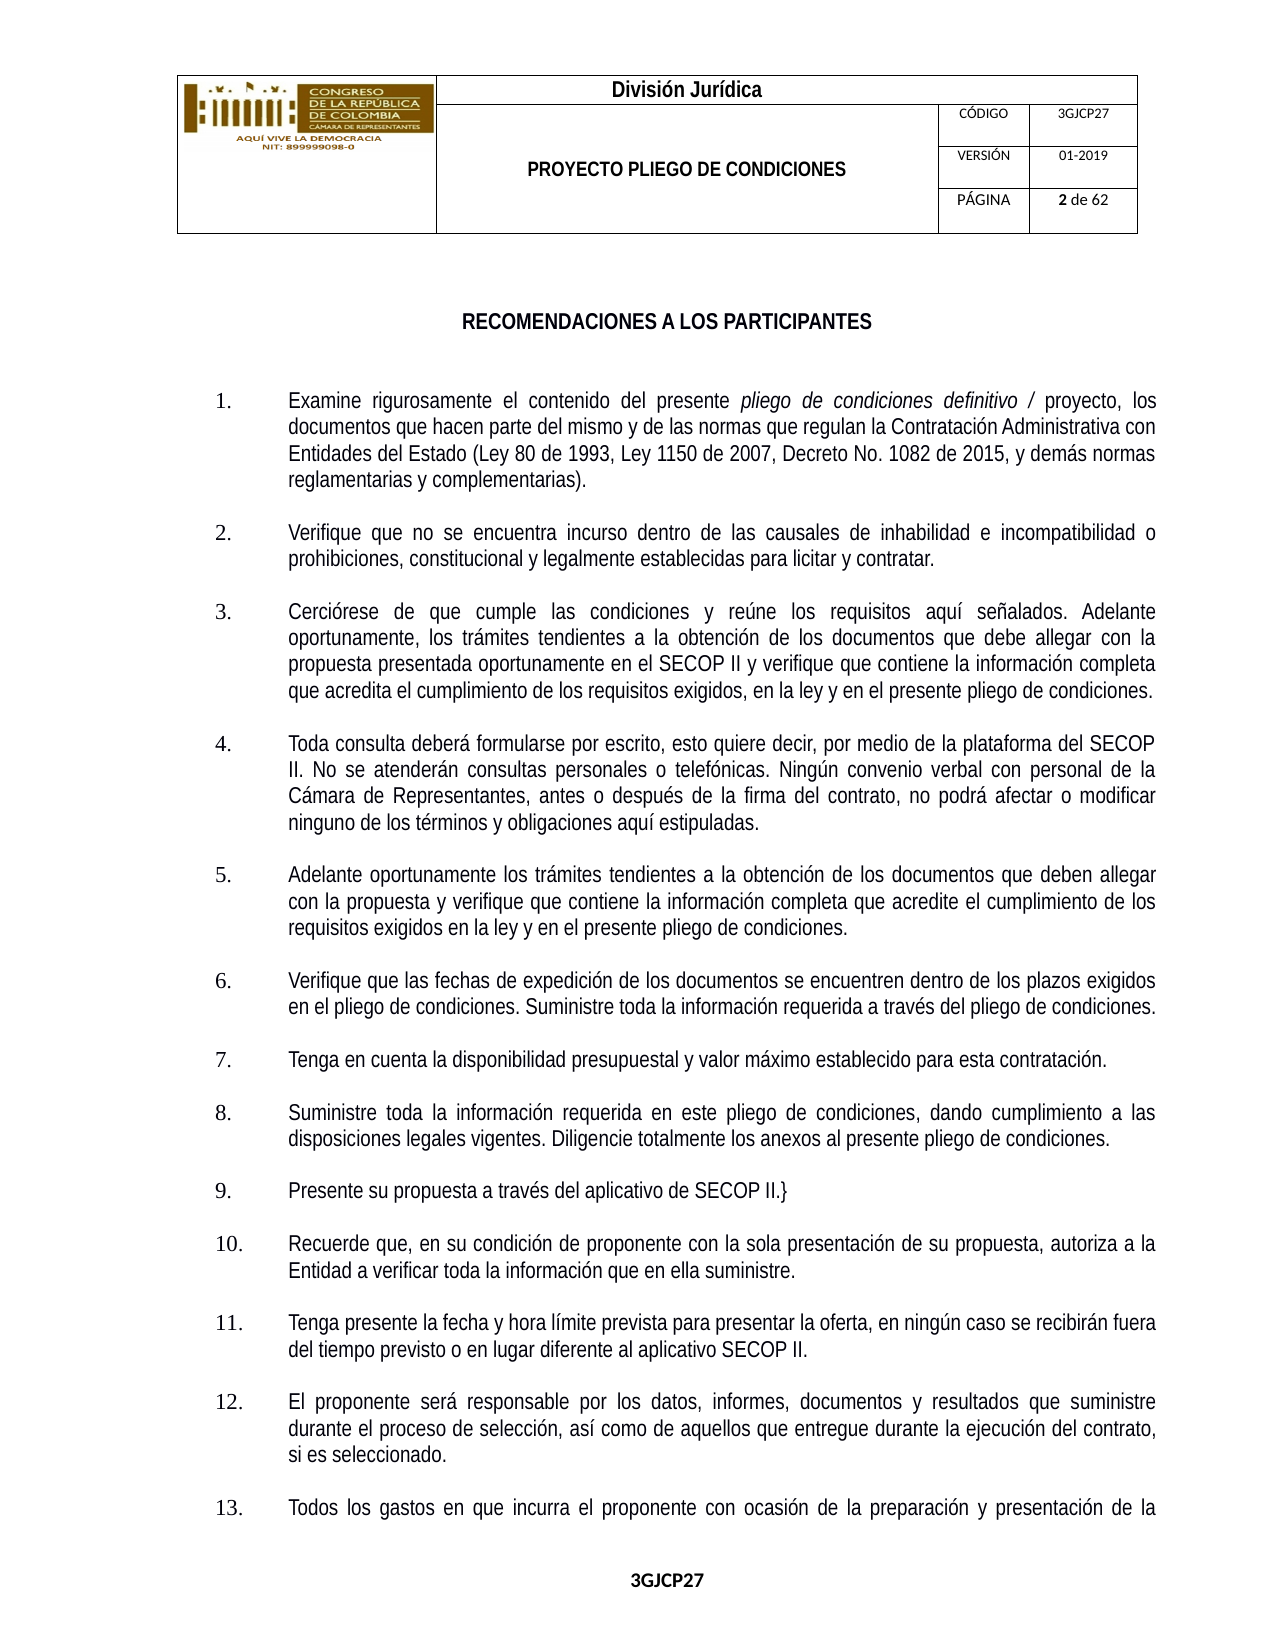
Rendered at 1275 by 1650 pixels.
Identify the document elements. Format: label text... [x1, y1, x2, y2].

list Toda consulta deberá formularse por escrito, esto quiere decir, por medio de la plataforma del SECOP II. No se atenderán consultas personales o telefónicas. Ningún convenio verbal con personal de la Cámara de Representantes, antes o después de la firma del contrato, no podrá afectar o modificar ninguno de los términos y obligaciones aquí estipuladas. [215, 729, 1157, 835]
list Suministre toda la información requerida en este pliego de condiciones, dando cumplimiento a las disposiciones legales vigentes. Diligencie totalmente los anexos al presente pliego de condiciones. [215, 1098, 1157, 1151]
list Presente su propuesta a través del aplicativo de SECOP II.} [215, 1177, 1157, 1204]
list Adelante oportunamente los trámites tendientes a la obtención de los documentos que deben allegar con la propuesta y verifique que contiene la información completa que acredite el cumplimiento de los requisitos exigidos en la ley y en el presente pliego de condiciones. [215, 861, 1157, 940]
picture [183, 81, 435, 152]
list Tenga en cuenta la disponibilidad presupuestal y valor máximo establecido para esta contratación. [215, 1046, 1157, 1072]
list Tenga presente la fecha y hora límite prevista para presentar la oferta, en ningún caso se recibirán fuera del tiempo previsto o en lugar diferente al aplicativo SECOP II. [215, 1309, 1157, 1362]
text RECOMENDACIONES A LOS PARTICIPANTES [177, 308, 1157, 334]
list Cerciórese de que cumple las condiciones y reúne los requisitos aquí señalados. Adelante oportunamente, los trámites tendientes a la obtención de los documentos que debe allegar con la propuesta presentada oportunamente en el SECOP II y verifique que contiene la información completa que acredita el cumplimiento de los requisitos exigidos, en la ley y en el presente pliego de condiciones. [215, 598, 1157, 703]
list Recuerde que, en su condición de proponente con la sola presentación de su propuesta, autoriza a la Entidad a verificar toda la información que en ella suministre. [215, 1230, 1157, 1283]
list El proponente será responsable por los datos, informes, documentos y resultados que suministre durante el proceso de selección, así como de aquellos que entregue durante la ejecución del contrato, si es seleccionado. [215, 1388, 1157, 1467]
list Examine rigurosamente el contenido del presente pliego de condiciones definitivo / proyecto, los documentos que hacen parte del mismo y de las normas que regulan la Contratación Administrativa con Entidades del Estado (Ley 80 de 1993, Ley 1150 de 2007, Decreto No. 1082 de 2015, y demás normas reglamentarias y complementarias). [215, 387, 1157, 492]
list Verifique que las fechas de expedición de los documentos se encuentren dentro de los plazos exigidos en el pliego de condiciones. Suministre toda la información requerida a través del pliego de condiciones. [215, 967, 1157, 1019]
list Verifique que no se encuentra incurso dentro de las causales de inhabilidad e incompatibilidad o prohibiciones, constitucional y legalmente establecidas para licitar y contratar. [215, 519, 1157, 571]
